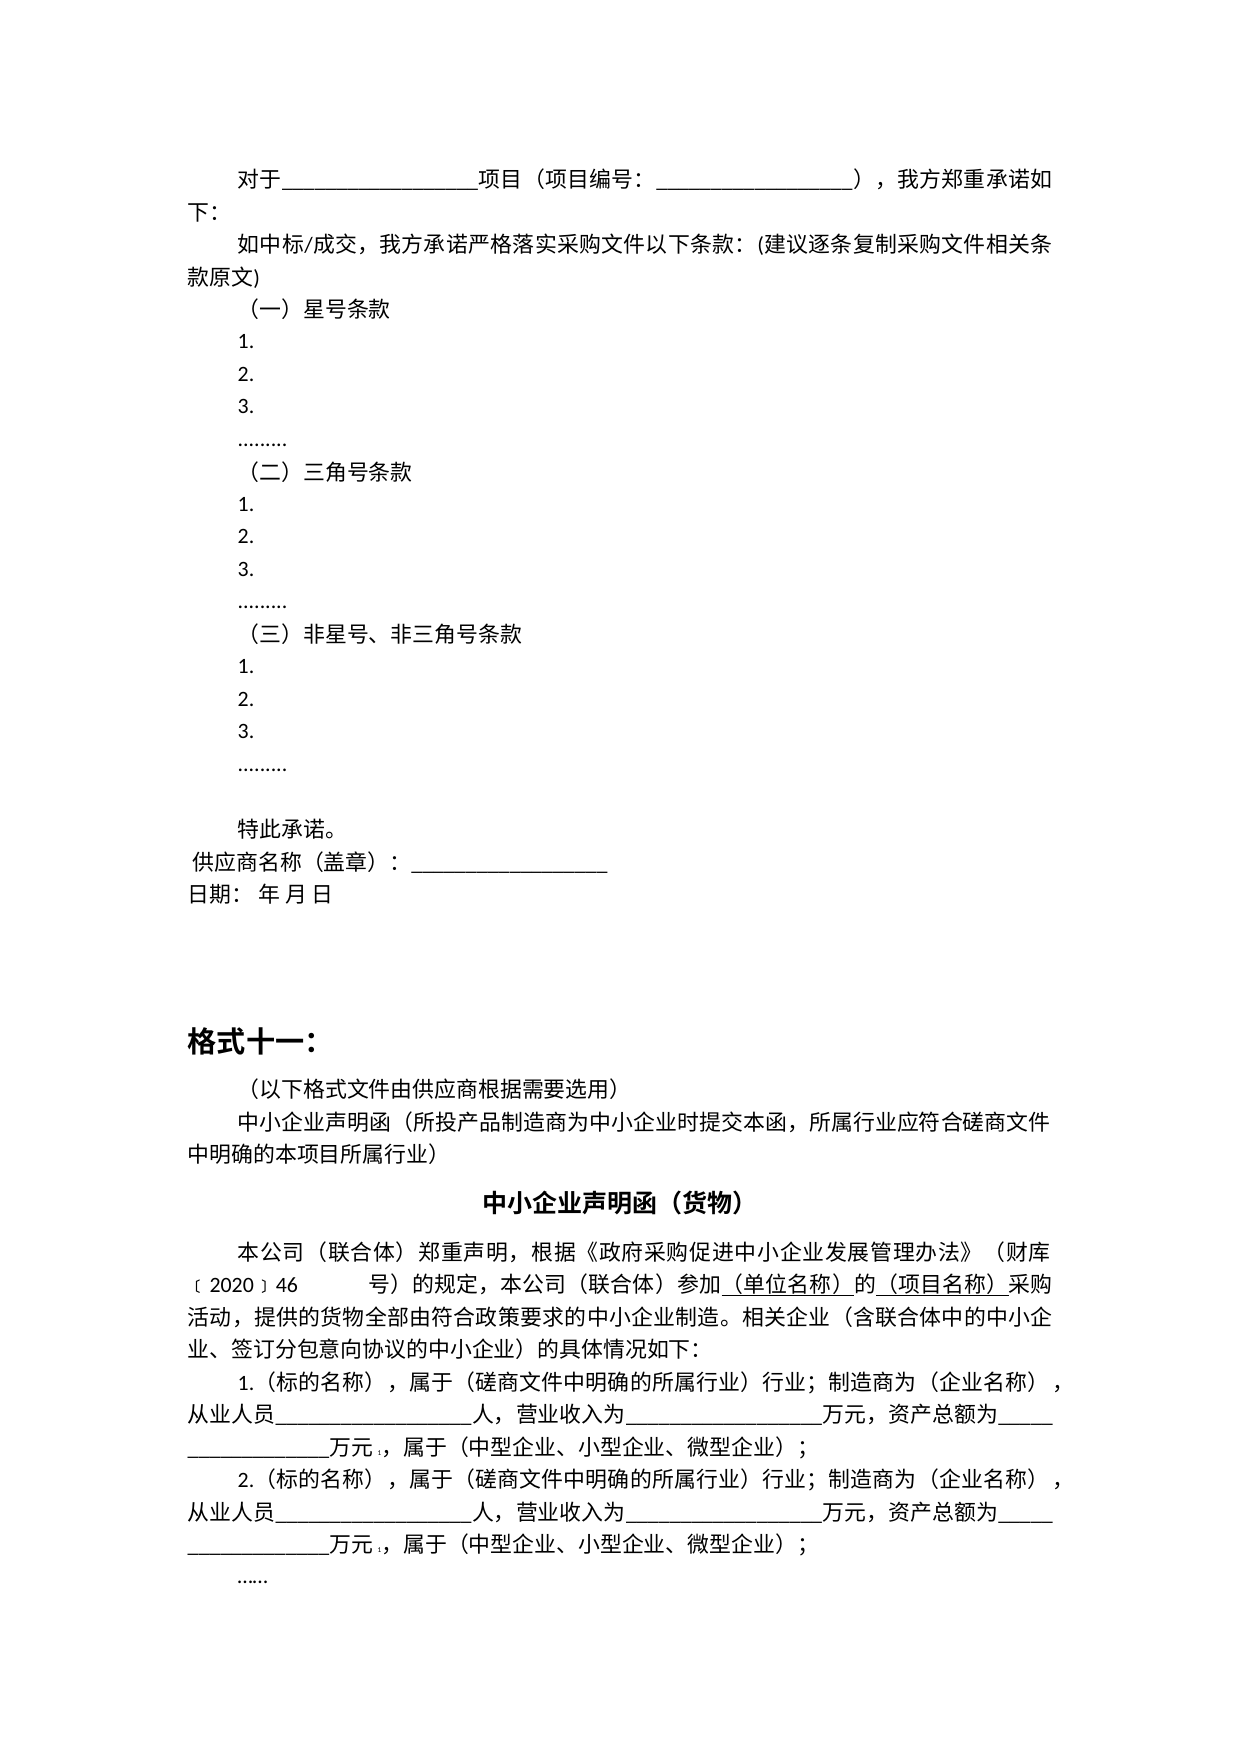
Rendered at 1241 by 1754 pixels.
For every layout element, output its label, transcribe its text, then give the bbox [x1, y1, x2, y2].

text 2. [187, 519, 1053, 552]
text （一）星号条款 [187, 292, 1053, 324]
text 日期： 年 月 日 [187, 877, 1053, 909]
text 1.（标的名称），属于（磋商文件中明确的所属行业）行业；制造商为（企业名称），从业人员__________________人，营业收入为__________________万元，资产总额为__________________万元1，属于（中型企业、小型企业、微型企业）； [187, 1364, 1053, 1462]
text 1. [187, 324, 1053, 357]
text 本公司（联合体）郑重声明，根据《政府采购促进中小企业发展管理办法》（财库﹝2020﹞46 号）的规定，本公司（联合体）参加（单位名称）的（项目名称）采购活动，提供的货物全部由符合政策要求的中小企业制造。相关企业（含联合体中的中小企业、签订分包意向协议的中小企业）的具体情况如下： [187, 1234, 1053, 1364]
text 2.（标的名称），属于（磋商文件中明确的所属行业）行业；制造商为（企业名称），从业人员__________________人，营业收入为__________________万元，资产总额为__________________万元1，属于（中型企业、小型企业、微型企业）； [187, 1462, 1053, 1559]
text 中小企业声明函（所投产品制造商为中小企业时提交本函，所属行业应符合磋商文件中明确的本项目所属行业） [187, 1104, 1053, 1169]
text ......... [187, 422, 1053, 454]
text 特此承诺。 [187, 812, 1053, 844]
text （三）非星号、非三角号条款 [187, 617, 1053, 649]
text ......... [187, 747, 1053, 812]
text 2. [187, 682, 1053, 714]
text 供应商名称（盖章）：__________________ [187, 844, 1053, 877]
text 3. [187, 552, 1053, 584]
text 如中标/成交，我方承诺严格落实采购文件以下条款：(建议逐条复制采购文件相关条款原文) [187, 227, 1053, 292]
text 对于__________________项目（项目编号：__________________），我方郑重承诺如下： [187, 162, 1053, 227]
text 3. [187, 714, 1053, 747]
text …… [187, 1559, 1053, 1592]
text 中小企业声明函（货物） [187, 1169, 1053, 1234]
text 2. [187, 357, 1053, 389]
text 1. [187, 649, 1053, 682]
text （以下格式文件由供应商根据需要选用） [187, 1072, 1053, 1104]
text （二）三角号条款 [187, 454, 1053, 487]
text 3. [187, 389, 1053, 422]
text 1. [187, 487, 1053, 519]
text 格式十一： [187, 1007, 1053, 1072]
text ......... [187, 584, 1053, 617]
